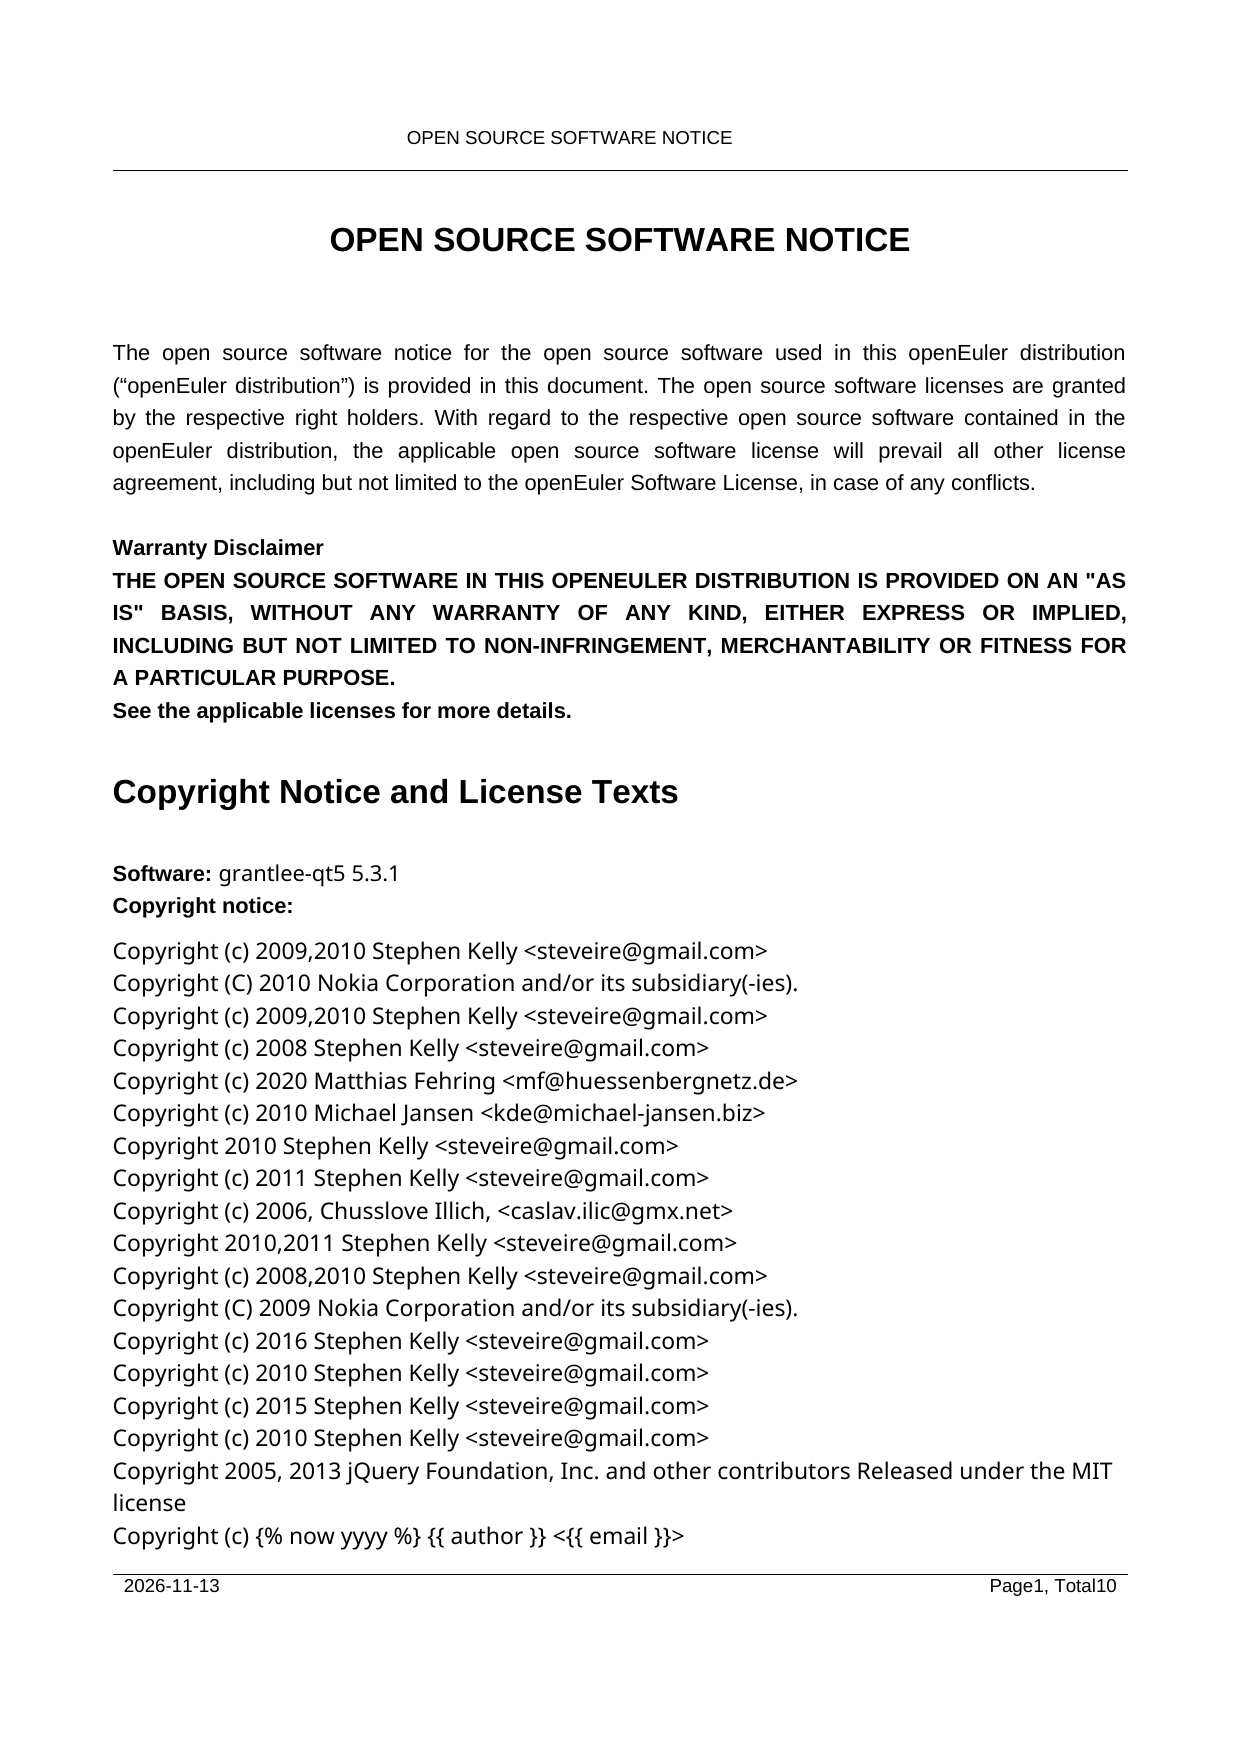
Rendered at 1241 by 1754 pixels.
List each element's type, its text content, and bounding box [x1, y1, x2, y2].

text THE OPEN SOURCE SOFTWARE IN THIS OPENEULER DISTRIBUTION IS PROVIDED ON AN "AS IS" BASIS, WITHOUT ANY WARRANTY OF ANY KIND, EITHER EXPRESS OR IMPLIED, INCLUDING BUT NOT LIMITED TO NON-INFRINGEMENT, MERCHANTABILITY OR FITNESS FOR A PARTICULAR PURPOSE. See the applicable licenses for more details. [112, 564, 1128, 726]
text Warranty Disclaimer [112, 531, 1128, 564]
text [112, 934, 1128, 1551]
text The open source software notice for the open source software used in this openEuler distribution (“openEuler distribution”) is provided in this document. The open source software licenses are granted by the respective right holders. With regard to the respective open source software contained in the openEuler distribution, the applicable open source software license will prevail all other license agreement, including but not limited to the openEuler Software License, in case of any conflicts. [112, 336, 1128, 499]
title Software: grantlee-qt5 5.3.1 [112, 856, 1128, 889]
text Copyright Notice and License Texts [112, 759, 1128, 824]
text Copyright notice: [112, 889, 1128, 921]
text OPEN SOURCE SOFTWARE NOTICE [112, 206, 1128, 271]
